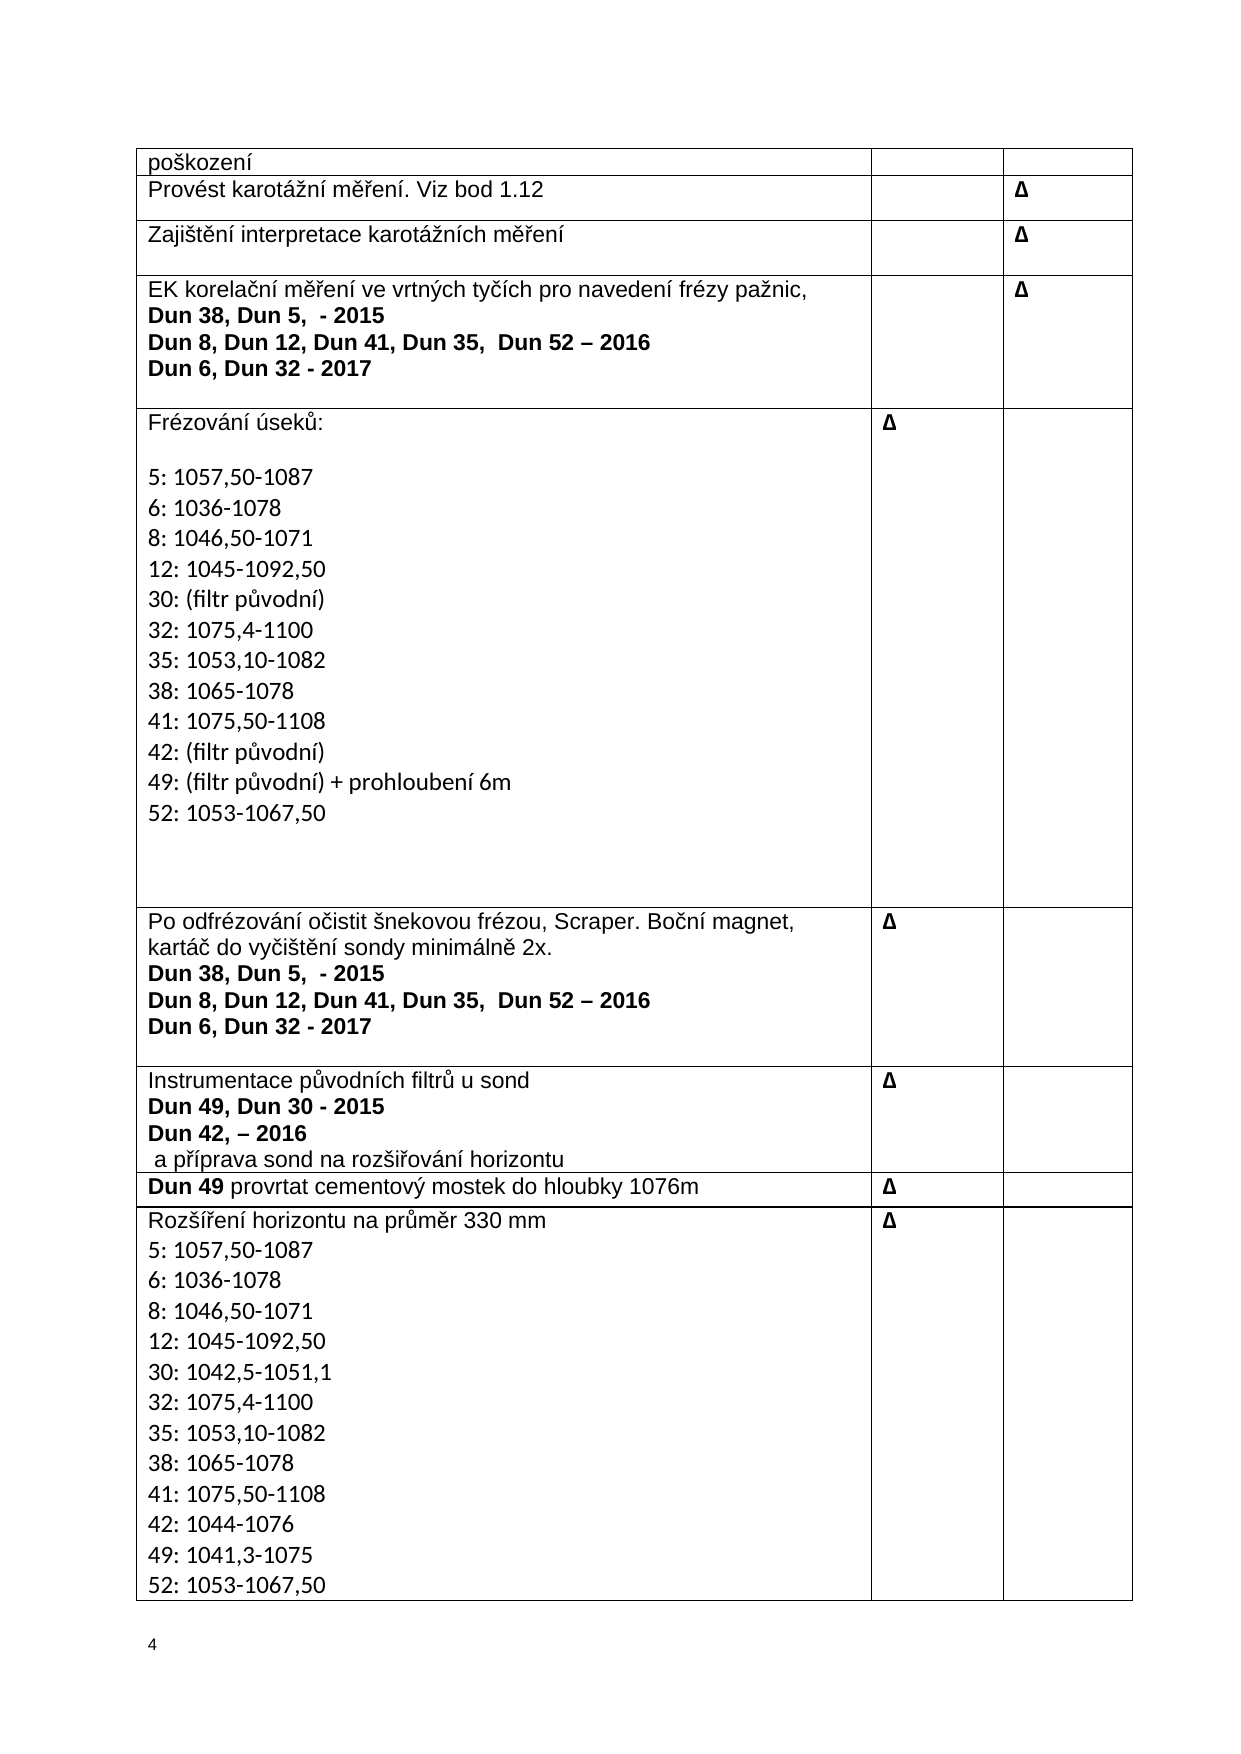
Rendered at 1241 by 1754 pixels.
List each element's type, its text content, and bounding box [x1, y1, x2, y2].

table_cell Dun 49 provrtat cementový mostek do hloubky 1076m [137, 1173, 871, 1206]
table_cell ∆ [872, 409, 1003, 907]
table_cell [1004, 1208, 1132, 1600]
table_cell [1004, 908, 1132, 1066]
table_cell ∆ [1004, 276, 1132, 408]
table_cell Provést karotážní měření. Viz bod 1.12 [137, 176, 871, 220]
table_cell Po odfrézování očistit šnekovou frézou, Scraper. Boční magnet, kartáč do vyčištění sondy minimálně 2x. Dun 38, Dun 5, - 2015 Dun 8, Dun 12, Dun 41, Dun 35, Dun 52 – 2016 Dun 6, Dun 32 - 2017 [137, 908, 871, 1066]
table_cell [137, 149, 871, 175]
table_cell Rozšíření horizontu na průměr 330 mm 5: 1057,50-1087 6: 1036-1078 8: 1046,50-1071 12: 1045-1092,50 30: 1042,5-1051,1 32: 1075,4-1100 35: 1053,10-1082 38: 1065-1078 41: 1075,50-1108 42: 1044-1076 49: 1041,3-1075 52: 1053-1067,50 [137, 1208, 871, 1600]
table_cell Frézování úseků: 5: 1057,50-1087 6: 1036-1078 8: 1046,50-1071 12: 1045-1092,50 30: (filtr původní) 32: 1075,4-1100 35: 1053,10-1082 38: 1065-1078 41: 1075,50-1108 42: (filtr původní) 49: (filtr původní) + prohloubení 6m 52: 1053-1067,50 [137, 409, 871, 907]
table_cell [1004, 1067, 1132, 1172]
table_cell ∆ [872, 149, 1003, 175]
table_cell [872, 276, 1003, 408]
table_cell ∆ [872, 1173, 1003, 1206]
table_cell [872, 221, 1003, 275]
table_cell Zajištění interpretace karotážních měření [137, 221, 871, 275]
table_cell [1004, 409, 1132, 907]
table_cell ∆ [872, 908, 1003, 1066]
table_cell ∆ [872, 1208, 1003, 1600]
table_cell [1004, 149, 1132, 175]
table_cell ∆ [1004, 176, 1132, 220]
table_cell [1004, 1173, 1132, 1206]
table_cell [872, 176, 1003, 220]
table_cell EK korelační měření ve vrtných tyčích pro navedení frézy pažnic, Dun 38, Dun 5, - 2015 Dun 8, Dun 12, Dun 41, Dun 35, Dun 52 – 2016 Dun 6, Dun 32 - 2017 [137, 276, 871, 408]
table_cell ∆ [872, 1067, 1003, 1172]
table_cell ∆ [1004, 221, 1132, 275]
table_cell Instrumentace původních filtrů u sond Dun 49, Dun 30 - 2015 Dun 42, – 2016 a příprava sond na rozšiřování horizontu [137, 1067, 871, 1172]
